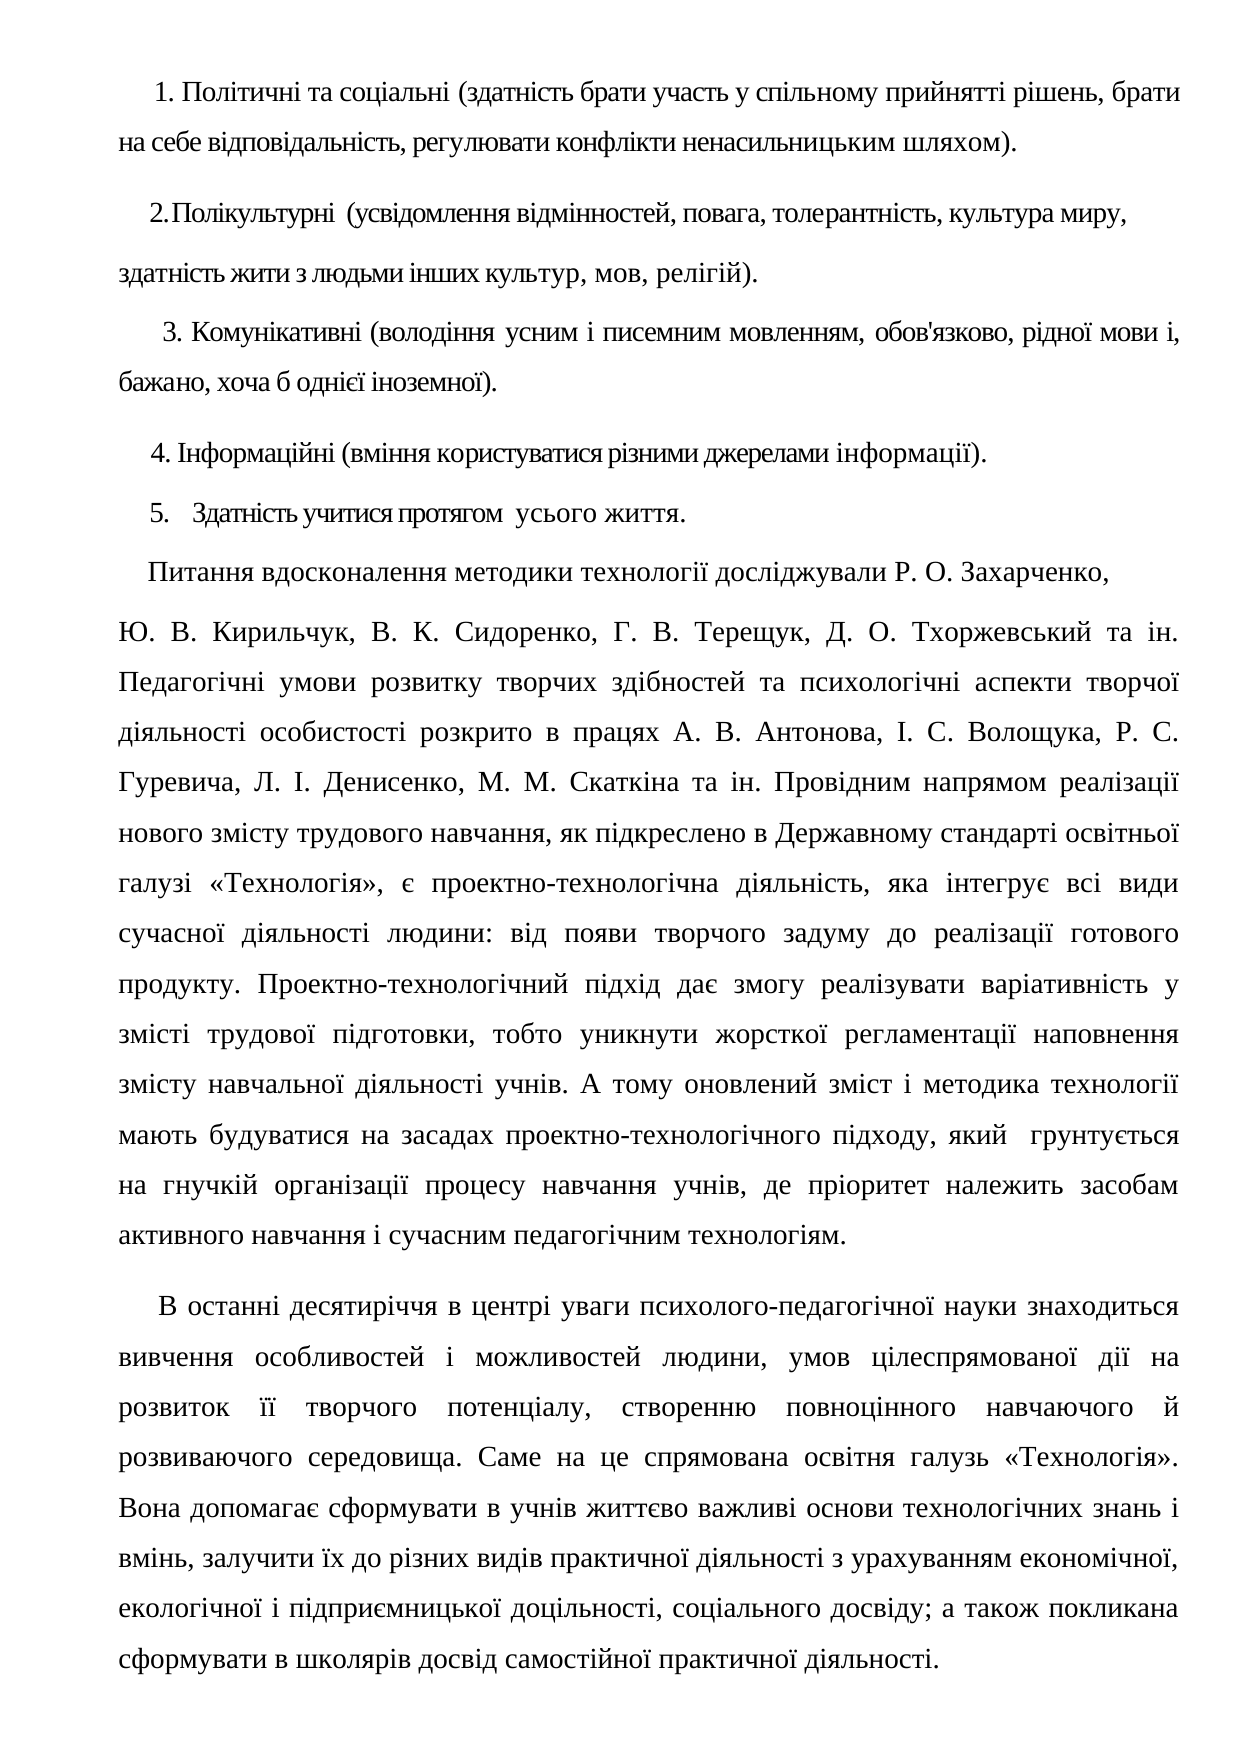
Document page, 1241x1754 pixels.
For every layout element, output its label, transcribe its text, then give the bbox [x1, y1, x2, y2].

text здатність жити з людьми інших культур, мов, релігій). [118, 255, 1181, 288]
text Питання вдосконалення методики технології досліджували Р. О. Захарченко, [118, 554, 1180, 588]
text 4. Інформаційні (вміння користуватися різними джерелами інформації). [118, 436, 1181, 469]
text 2. Полікультурні (усвідомлення відмінностей, повага, толерантність, культура миру, [118, 195, 1181, 229]
text В останні десятиріччя в центрі уваги психолого-педагогічної науки знаходиться вивчення особливостей і можливостей людини, умов цілеспрямованої дії на розвиток її творчого потенціалу, створенню повноцінного навчаючого й розвиваючого середовища. Саме на це спрямована освітня галузь «Технологія». Вона допомагає сформувати в учнів життєво важливі основи технологічних знань і вмінь, залучити їх до різних видів практичної діяльності з урахуванням економічної, екологічної і підприємницької доцільності, соціального досвіду; а також покликана сформувати в школярів досвід самостійної практичної діяльності. [118, 1288, 1180, 1674]
text Ю. В. Кирильчук, В. К. Сидоренко, Г. В. Терещук, Д. О. Тхоржевський та ін. Педагогічні умови розвитку творчих здібностей та психологічні аспекти творчої діяльності особистості розкрито в працях А. В. Антонова, І. С. Волощука, Р. С. Гуревича, Л. І. Денисенко, М. М. Скаткіна та ін. Провідним напрямом реалізації нового змісту трудового навчання, як підкреслено в Державному стандарті освітньої галузі «Технологія», є проектно-технологічна діяльність, яка інтегрує всі види сучасної діяльності людини: від появи творчого задуму до реалізації готового продукту. Проектно-технологічний підхід дає змогу реалізувати варіативність у змісті трудової підготовки, тобто уникнути жорсткої регламентації наповнення змісту навчальної діяльності учнів. А тому оновлений зміст і методика технології мають будуватися на засадах проектно-технологічного підходу, який грунтується на гнучкій організації процесу навчання учнів, де пріоритет належить засобам активного навчання і сучасним педагогічним технологіям. [118, 614, 1180, 1251]
text 3. Комунікативні (володіння усним і писемним мовленням, обов'язково, рідної мови і, бажано, хоча б однієї іноземної). [118, 314, 1181, 398]
text 5. Здатність учитися протягом усього життя. [118, 495, 1180, 528]
text 1. Політичні та соціальні (здатність брати участь у спільному прийнятті рішень, брати на себе відповідальність, регулювати конфлікти ненасильницьким шляхом). [118, 74, 1181, 158]
